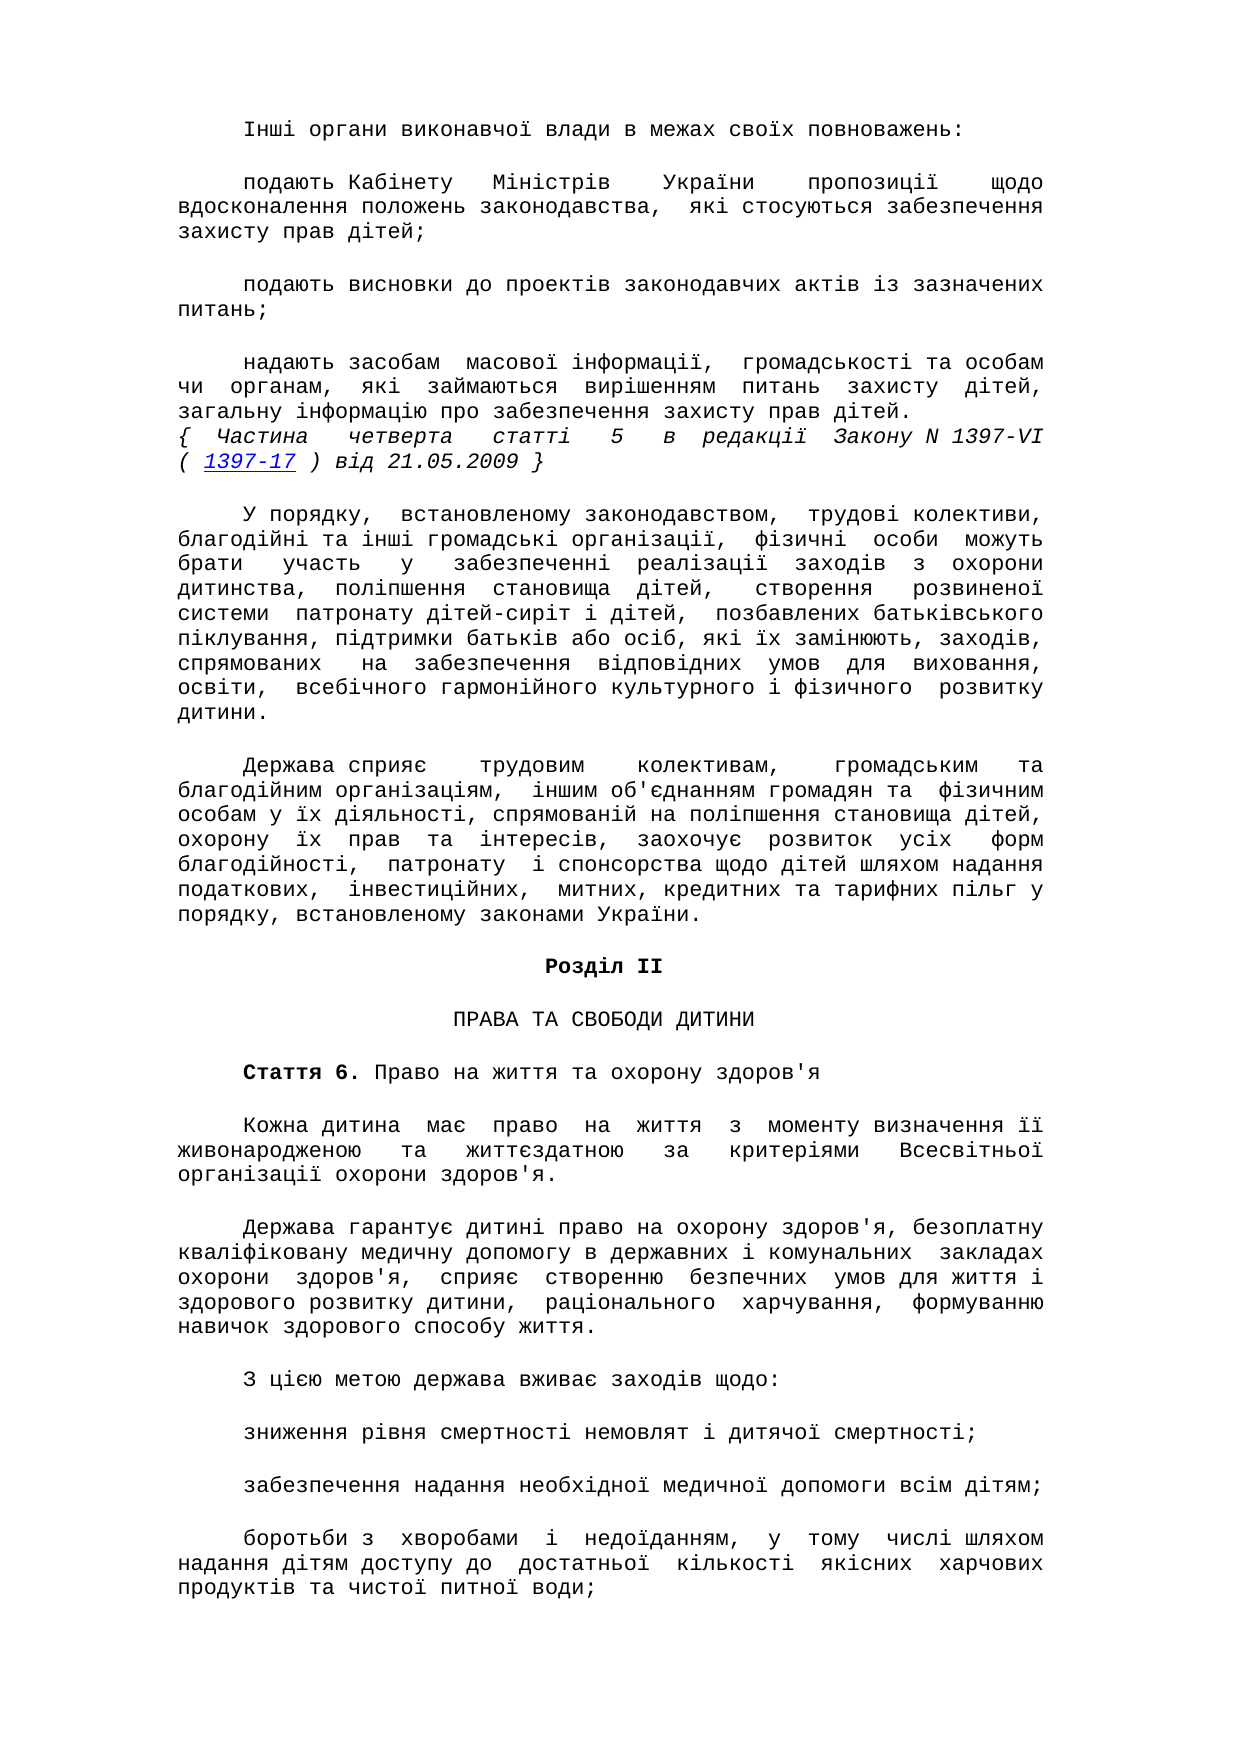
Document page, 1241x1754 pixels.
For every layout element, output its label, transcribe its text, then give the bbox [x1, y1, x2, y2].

text подають Кабінету Міністрів України пропозиції щодо вдосконалення положень законодавства, які стосуються забезпечення захисту прав дітей; [177, 171, 1152, 273]
text ПРАВА ТА СВОБОДИ ДИТИНИ [177, 1008, 1152, 1061]
text подають висновки до проектів законодавчих актів із зазначених питань; [177, 273, 1152, 351]
text забезпечення надання необхідної медичної допомоги всім дітям; [177, 1474, 1152, 1527]
text Розділ II [177, 956, 1152, 1008]
text надають засобам масової інформації, громадськості та особам чи органам, які займаються вирішенням питань захисту дітей, загальну інформацію про забезпечення захисту прав дітей. [177, 351, 1152, 425]
text Кожна дитина має право на життя з моменту визначення її живонародженою та життєздатною за критеріями Всесвітньої організації охорони здоров'я. [177, 1114, 1152, 1216]
text Держава сприяє трудовим колективам, громадським та благодійним організаціям, іншим об'єднанням громадян та фізичним особам у їх діяльності, спрямованій на поліпшення становища дітей, охорону їх прав та інтересів, заохочує розвиток усіх форм благодійності, патронату і спонсорства щодо дітей шляхом надання податкових, інвестиційних, митних, кредитних та тарифних пільг у порядку, встановленому законами України. [177, 754, 1152, 956]
text Інші органи виконавчої влади в межах своїх повноважень: [177, 118, 1152, 171]
text Стаття 6. Право на життя та охорону здоров'я [177, 1061, 1152, 1114]
text З цією метою держава вживає заходів щодо: [177, 1368, 1152, 1421]
text { Частина четверта статті 5 в редакції Закону N 1397-VI ( 1397-17 ) від 21.05.2009 } [177, 425, 1152, 503]
text зниження рівня смертності немовлят і дитячої смертності; [177, 1421, 1152, 1474]
text У порядку, встановленому законодавством, трудові колективи, благодійні та інші громадські організації, фізичні особи можуть брати участь у забезпеченні реалізації заходів з охорони дитинства, поліпшення становища дітей, створення розвиненої системи патронату дітей-сиріт і дітей, позбавлених батьківського піклування, підтримки батьків або осіб, які їх замінюють, заходів, спрямованих на забезпечення відповідних умов для виховання, освіти, всебічного гармонійного культурного і фізичного розвитку дитини. [177, 503, 1152, 754]
text Держава гарантує дитині право на охорону здоров'я, безоплатну кваліфіковану медичну допомогу в державних і комунальних закладах охорони здоров'я, сприяє створенню безпечних умов для життя і здорового розвитку дитини, раціонального харчування, формуванню навичок здорового способу життя. [177, 1216, 1152, 1368]
text боротьби з хворобами і недоїданням, у тому числі шляхом надання дітям доступу до достатньої кількості якісних харчових продуктів та чистої питної води; [177, 1527, 1152, 1629]
